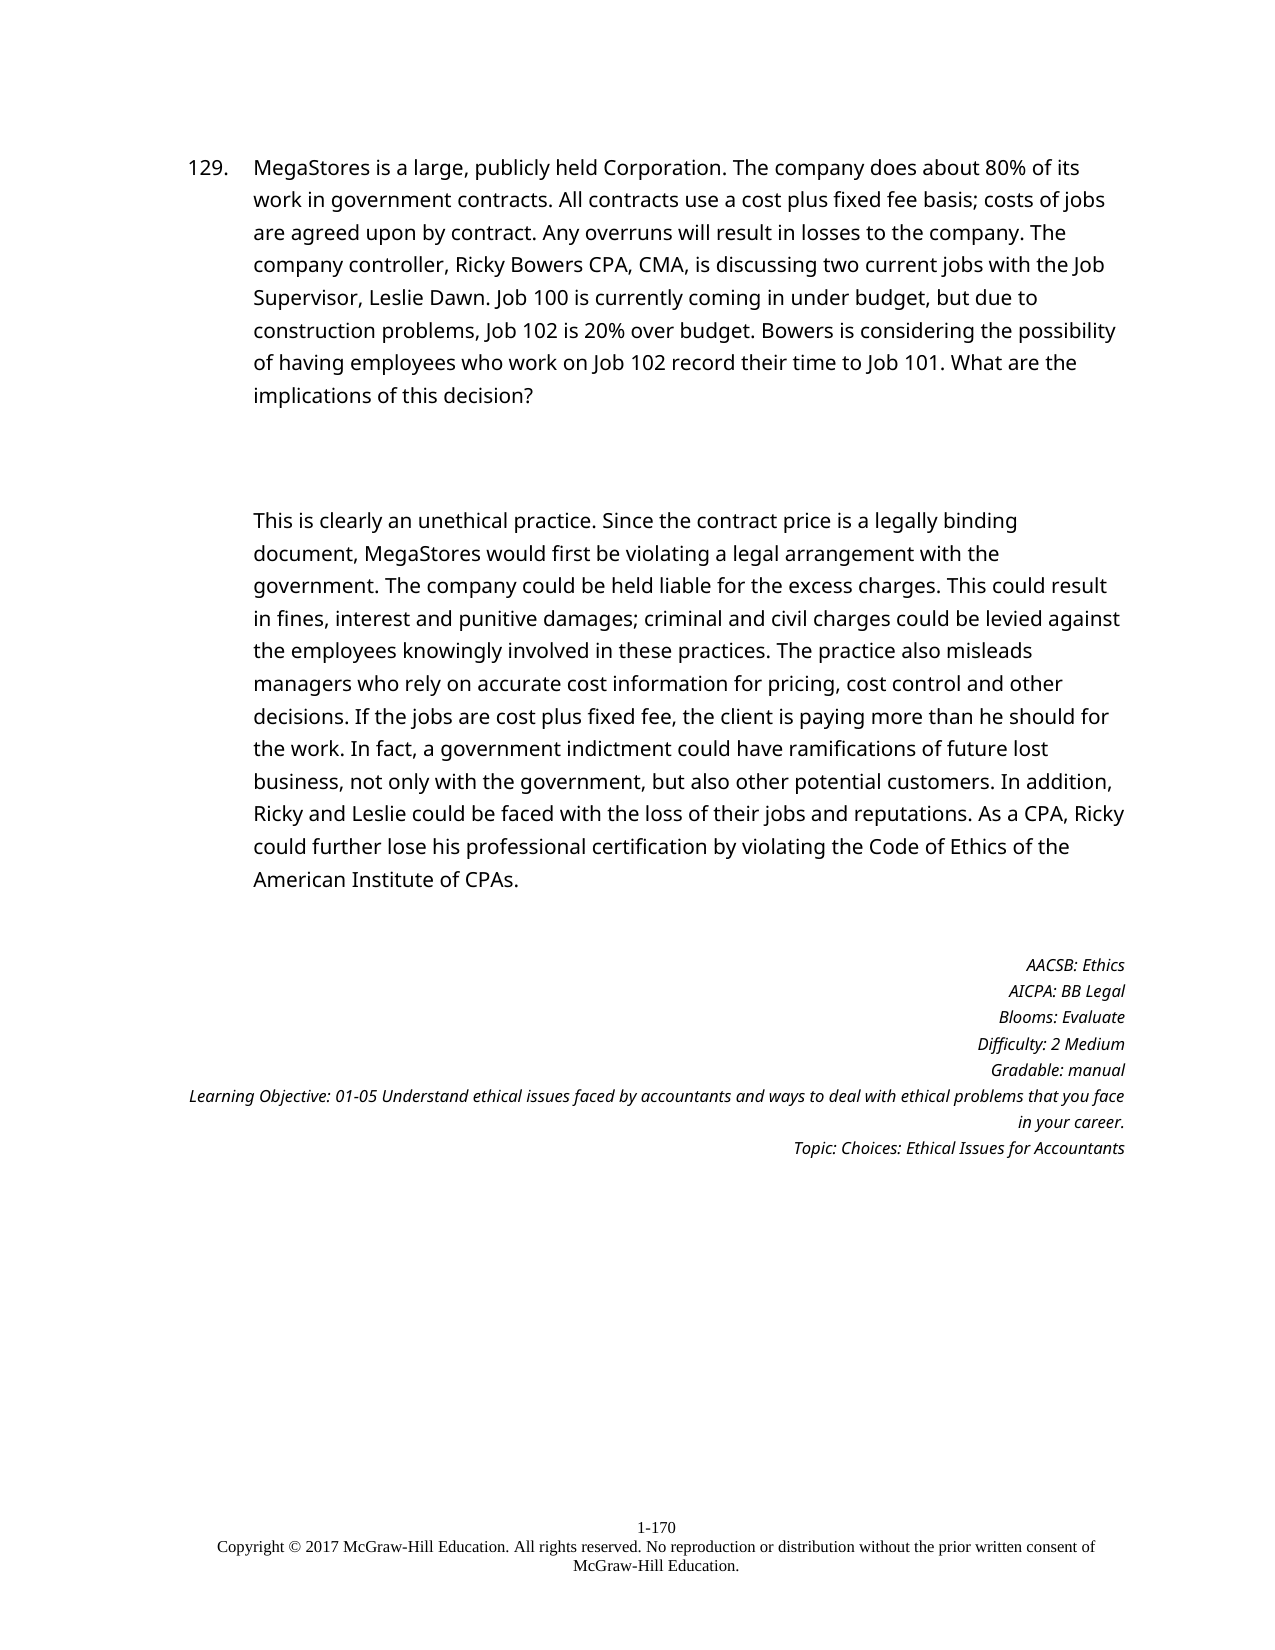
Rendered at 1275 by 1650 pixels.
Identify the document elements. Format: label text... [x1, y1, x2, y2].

table_header MegaStores is a large, publicly held Corporation. The company does about 80% of its work in government contracts. All contracts use a cost plus fixed fee basis; costs of jobs are agreed upon by contract. Any overruns will result in losses to the company. The company controller, Ricky Bowers CPA, CMA, is discussing two current jobs with the Job Supervisor, Leslie Dawn. Job 100 is currently coming in under budget, but due to construction problems, Job 102 is 20% over budget. Bowers is considering the possibility of having employees who work on Job 102 record their time to Job 101. What are the implications of this decision? This is clearly an unethical practice. Since the contract price is a legally binding document, MegaStores would first be violating a legal arrangement with the government. The company could be held liable for the excess charges. This could result in fines, interest and punitive damages; criminal and civil charges could be levied against the employees knowingly involved in these practices. The practice also misleads managers who rely on accurate cost information for pricing, cost control and other decisions. If the jobs are cost plus fixed fee, the client is paying more than he should for the work. In fact, a government indictment could have ramifications of future lost business, not only with the government, but also other potential customers. In addition, Ricky and Leslie could be faced with the loss of their jobs and reputations. As a CPA, Ricky could further lose his professional certification by violating the Code of Ethics of the American Institute of CPAs. [253, 153, 1125, 925]
table_header AACSB: Ethics AICPA: BB Legal Blooms: Evaluate Difficulty: 2 Medium Gradable: manual Learning Objective: 01-05 Understand ethical issues faced by accountants and ways to deal with ethical problems that you face in your career. Topic: Choices: Ethical Issues for Accountants [188, 954, 1125, 1195]
table_header 129. [188, 153, 253, 925]
